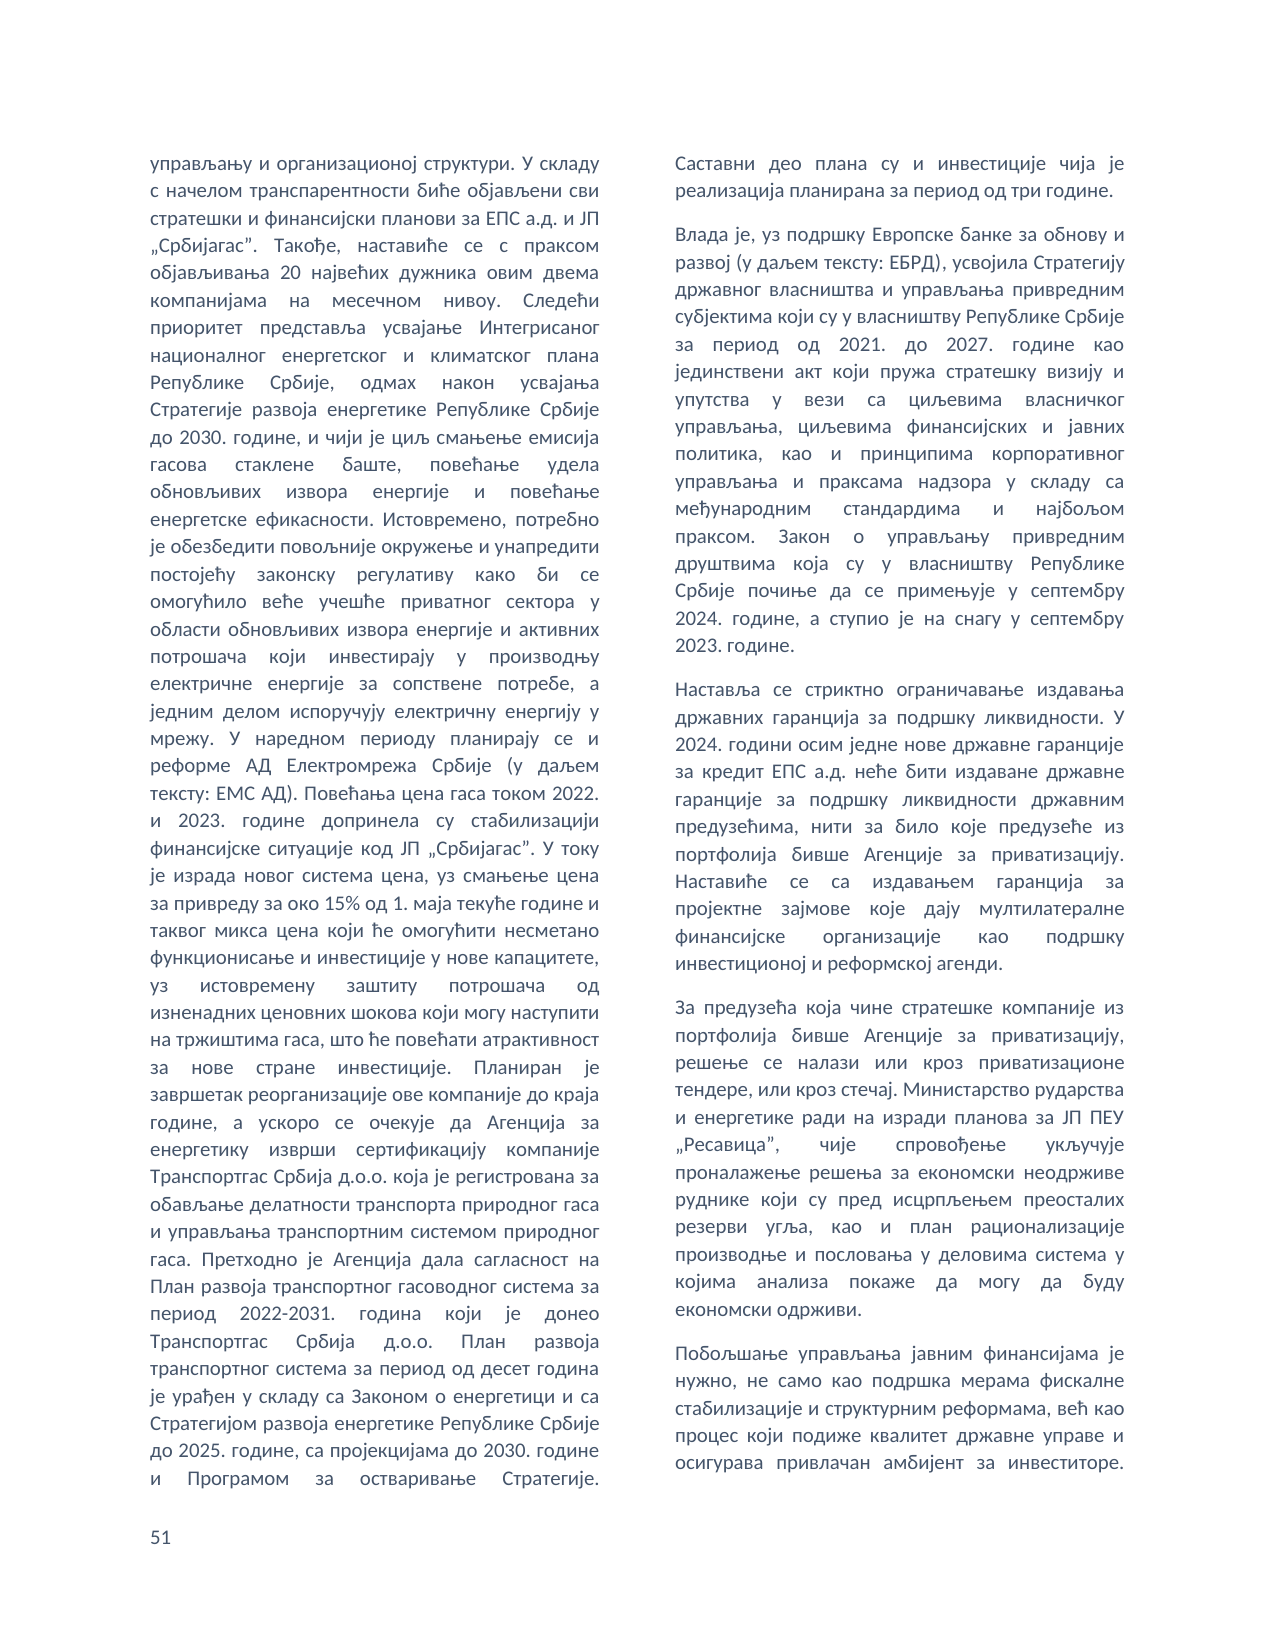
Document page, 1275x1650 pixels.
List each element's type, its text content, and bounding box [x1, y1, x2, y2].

text За предузећа која чине стратешке компаније из портфолија бивше Агенције за приватизацију, решење се налази или кроз приватизационе тендере, или кроз стечај. Министарство рударства и енергетике ради на изради планова за ЈП ПЕУ „Ресавица”, чије спровођење укључује проналажење решења за економски неодрживе руднике који су пред исцрпљењем преосталих резерви угља, као и план рационализације производње и пословања у деловима система у којима анализа покаже да могу да буду економски одрживи. [675, 994, 1125, 1321]
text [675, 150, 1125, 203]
text Влада је, уз подршку Европске банке за обнову и развој (у даљем тексту: ЕБРД), усвојила Стратегију државног власништва и управљања привредним субјектима који су у власништву Републике Србије за период од 2021. до 2027. године као јединствени акт који пружа стратешку визију и упутства у вези са циљевима власничког управљања, циљевима финансијских и јавних политика, као и принципима корпоративног управљања и праксама надзора у складу са међународним стандардима и најбољом праксом. Закон о управљању привредним друштвима која су у власништву Републике Србије почиње да се примењује у септембру 2024. године, а ступио је на снагу у септембру 2023. године. [675, 221, 1125, 658]
text Наставља се стриктно ограничавање издавања државних гаранција за подршку ликвидности. У 2024. години осим једне нове државне гаранције за кредит ЕПС а.д. неће бити издаване државне гаранције за подршку ликвидности државним предузећима, нити за било које предузеће из портфолија бивше Агенције за приватизацију. Наставиће се са издавањем гаранција за пројектне зајмове које дају мултилатералне финансијске организације као подршку инвестиционој и реформској агенди. [675, 676, 1125, 976]
